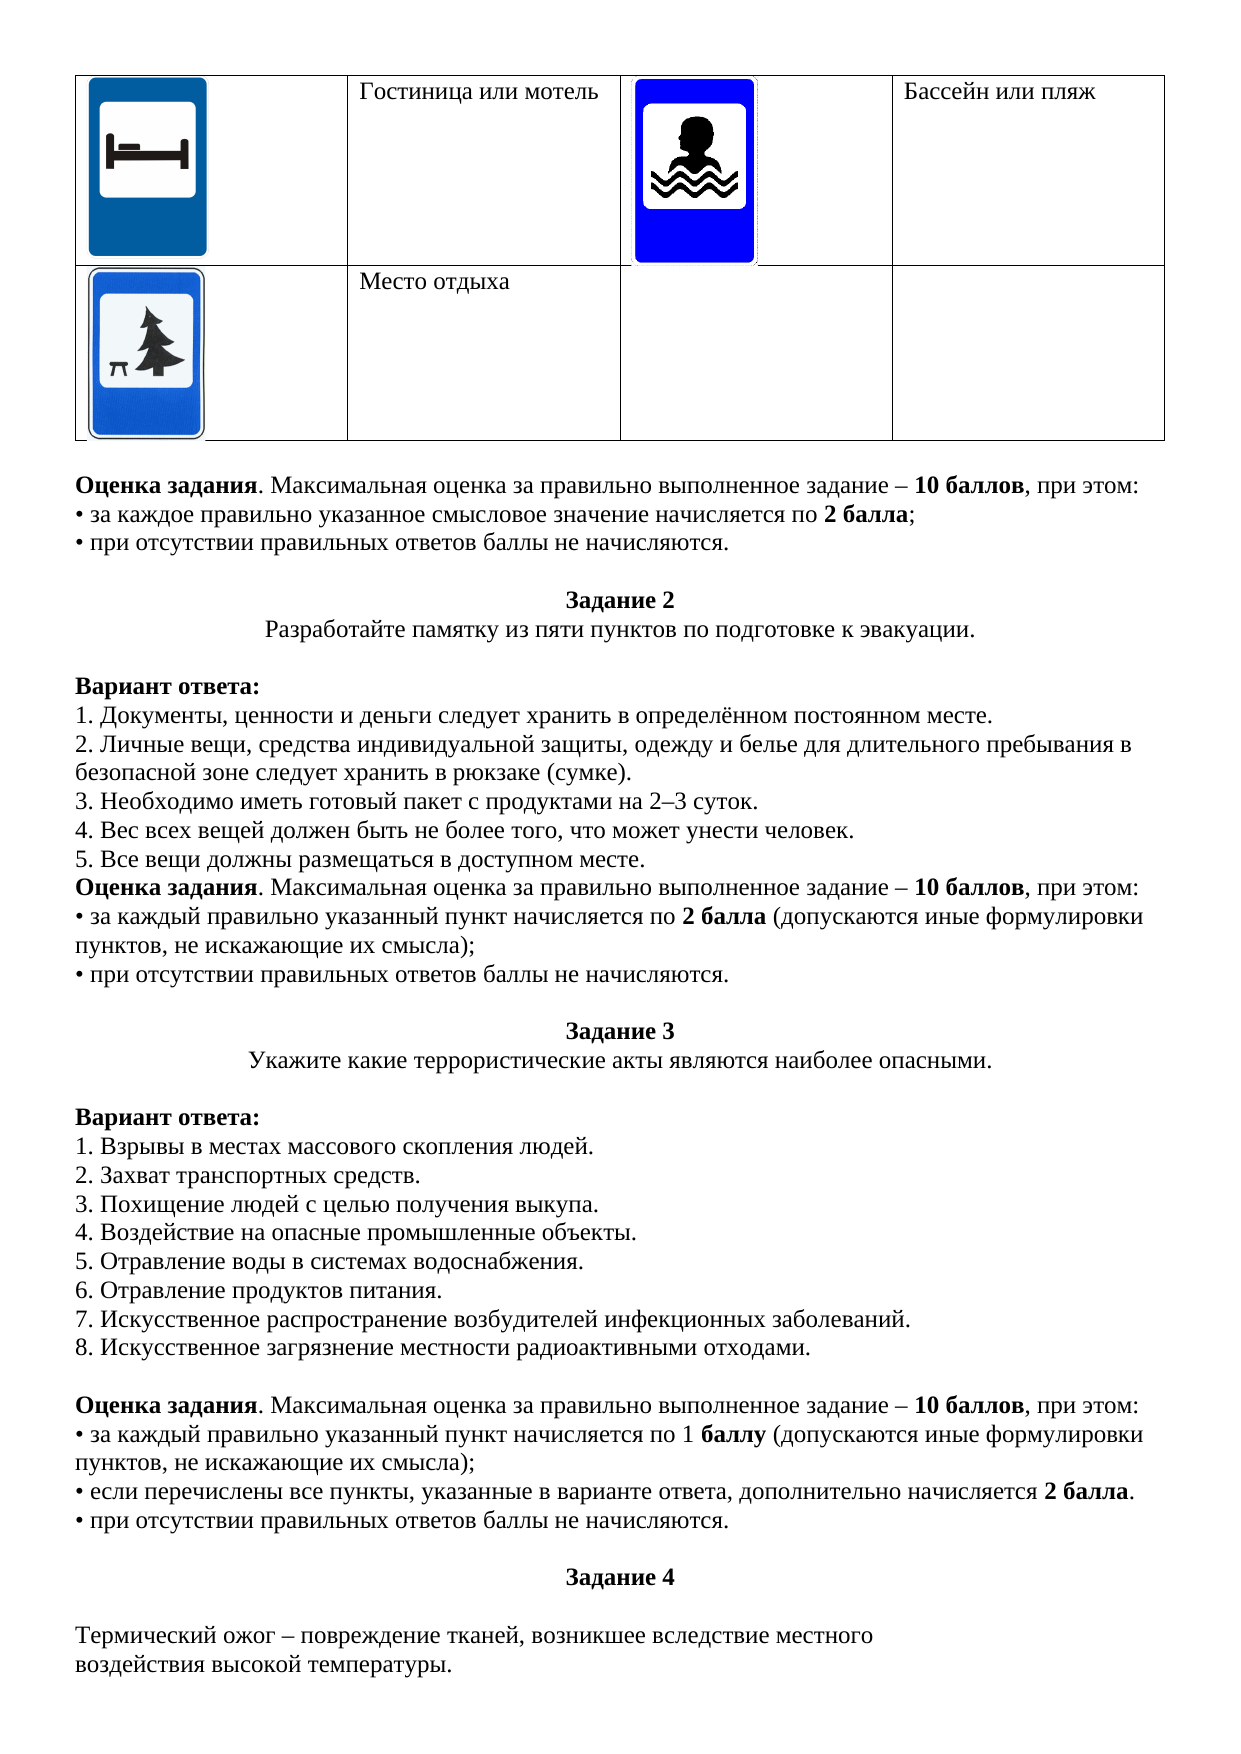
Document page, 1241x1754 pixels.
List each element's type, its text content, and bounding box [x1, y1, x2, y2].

picture [631, 76, 758, 266]
table_cell Гостиница или мотель [348, 76, 620, 265]
text Задание 2 Разработайте памятку из пяти пунктов по подготовке к эвакуации. [75, 585, 1165, 642]
text Вариант ответа: 1. Документы, ценности и деньги следует хранить в определённом постоянном месте. 2. Личные вещи, средства индивидуальной защиты, одежду и белье для длительного пребывания в безопасной зоне следует хранить в рюкзаке (сумке). 3. Необходимо иметь готовый пакет с продуктами на 2–3 суток. 4. Вес всех вещей должен быть не более того, что может унести человек. 5. Все вещи должны размещаться в доступном месте. [75, 642, 1165, 872]
table_cell Бассейн или пляж [893, 76, 1164, 265]
text Задание 3 Укажите какие террористические акты являются наиболее опасными. [75, 1016, 1165, 1074]
table_cell [621, 76, 631, 265]
text Вариант ответа: 1. Взрывы в местах массового скопления людей. 2. Захват транспортных средств. 3. Похищение людей с целью получения выкупа. 4. Воздействие на опасные промышленные объекты. 5. Отравление воды в системах водоснабжения. 6. Отравление продуктов питания. 7. Искусственное распространение возбудителей инфекционных заболеваний. 8. Искусственное загрязнение местности радиоактивными отходами. [75, 1074, 1165, 1361]
picture [86, 76, 209, 259]
text Оценка задания. Максимальная оценка за правильно выполненное задание – 10 баллов, при этом: • за каждое правильно указанное смысловое значение начисляется по 2 балла; • при отсутствии правильных ответов баллы не начисляются. [75, 441, 1165, 556]
table_cell Место отдыха [348, 266, 620, 440]
table_cell [758, 76, 892, 265]
table_cell [621, 266, 892, 440]
table_cell [206, 266, 347, 440]
text • при отсутствии правильных ответов баллы не начисляются. [75, 1505, 1165, 1534]
table_cell [76, 76, 347, 265]
text Оценка задания. Максимальная оценка за правильно выполненное задание – 10 баллов, при этом: • за каждый правильно указанный пункт начисляется по 2 балла (допускаются иные формулировки пунктов, не искажающие их смысла); • при отсутствии правильных ответов баллы не начисляются. [75, 872, 1165, 987]
picture [86, 266, 206, 441]
table_cell [893, 266, 1164, 440]
text Оценка задания. Максимальная оценка за правильно выполненное задание – 10 баллов, при этом: • за каждый правильно указанный пункт начисляется по 1 баллу (допускаются иные формулировки пунктов, не искажающие их смысла); • если перечислены все пункты, указанные в варианте ответа, дополнительно начисляется 2 балла. [75, 1361, 1165, 1505]
text Задание 4 [75, 1562, 1165, 1591]
table_cell [76, 266, 86, 440]
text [75, 1591, 1165, 1677]
